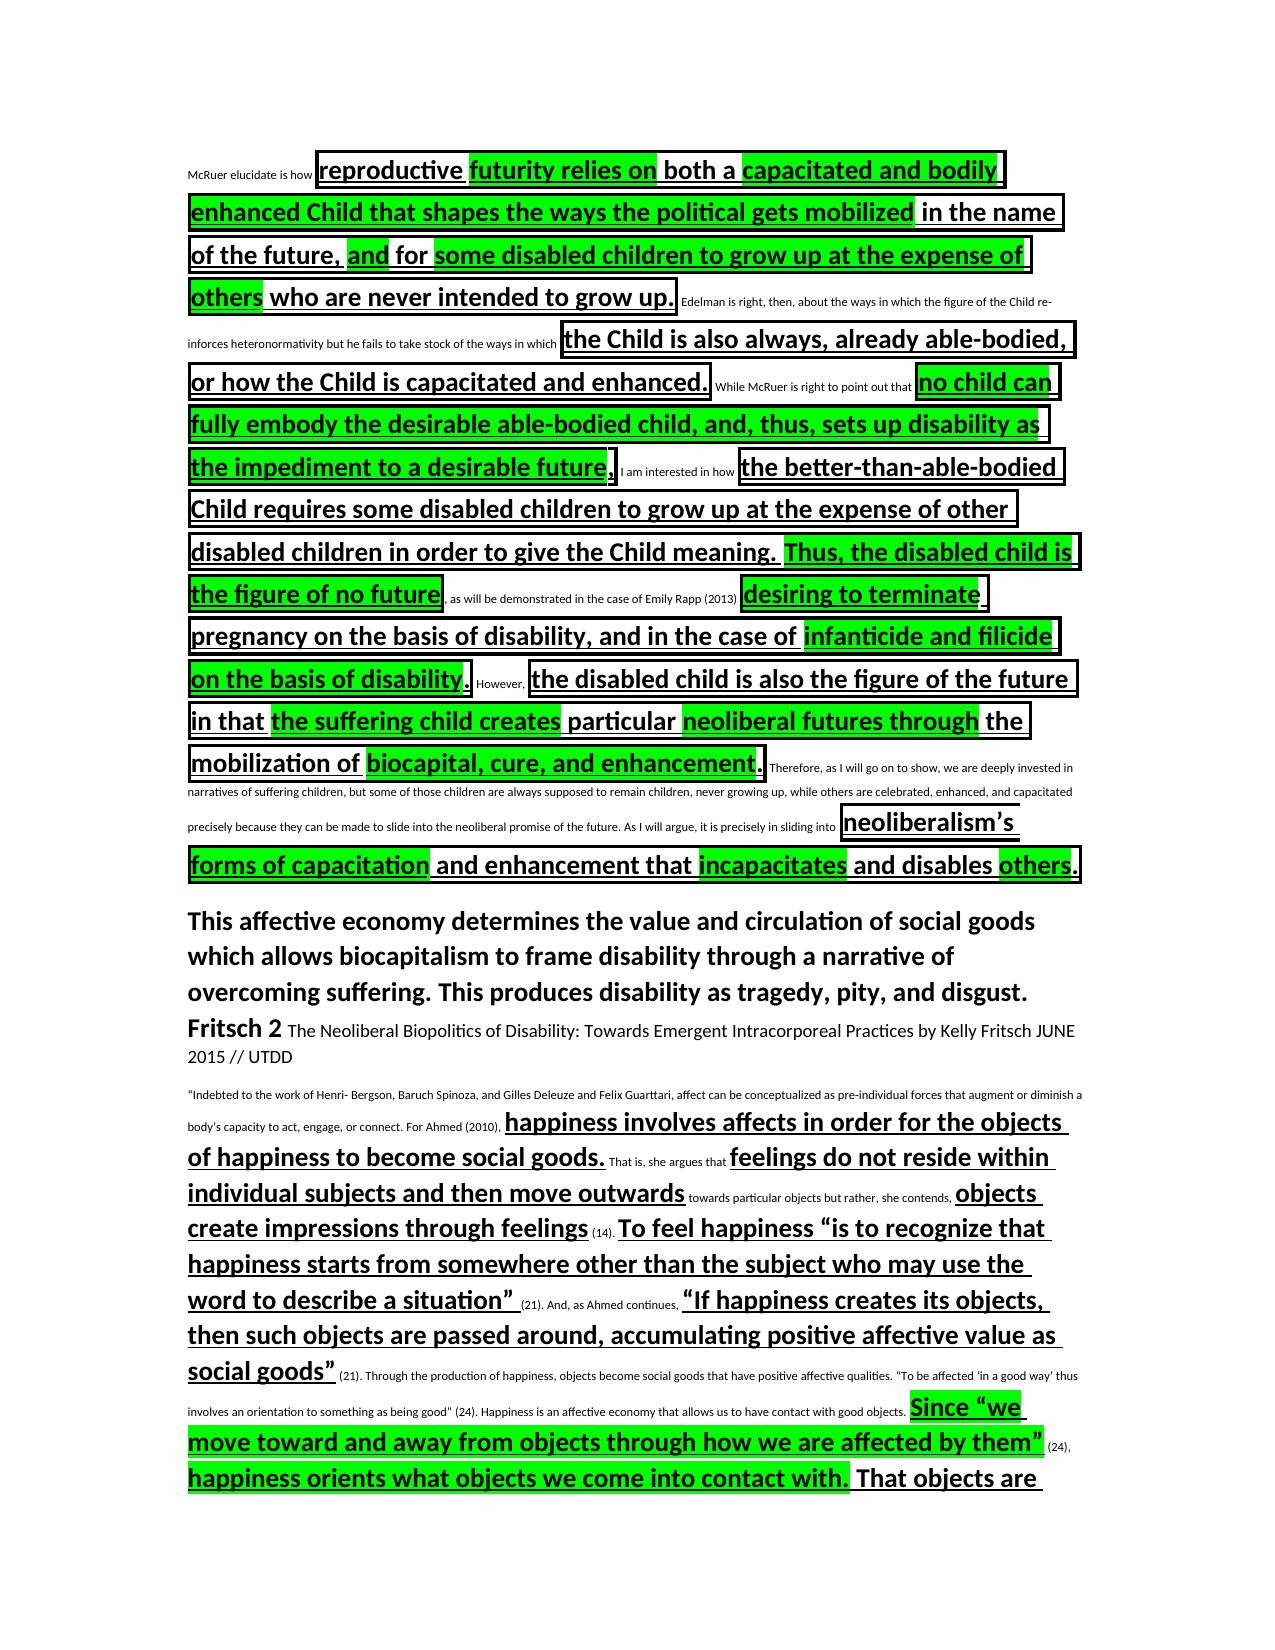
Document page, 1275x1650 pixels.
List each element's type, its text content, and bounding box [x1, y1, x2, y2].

subtitle This affective economy determines the value and circulation of social goods which allows biocapitalism to frame disability through a narrative of overcoming suffering. This produces disability as tragedy, pity, and disgust. [187, 904, 1087, 1008]
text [187, 1087, 1087, 1494]
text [187, 150, 1087, 884]
text Fritsch 2 The Neoliberal Biopolitics of Disability: Towards Emergent Intracorporeal Practices by Kelly Fritsch JUNE 2015 // UTDD [187, 1011, 1087, 1068]
